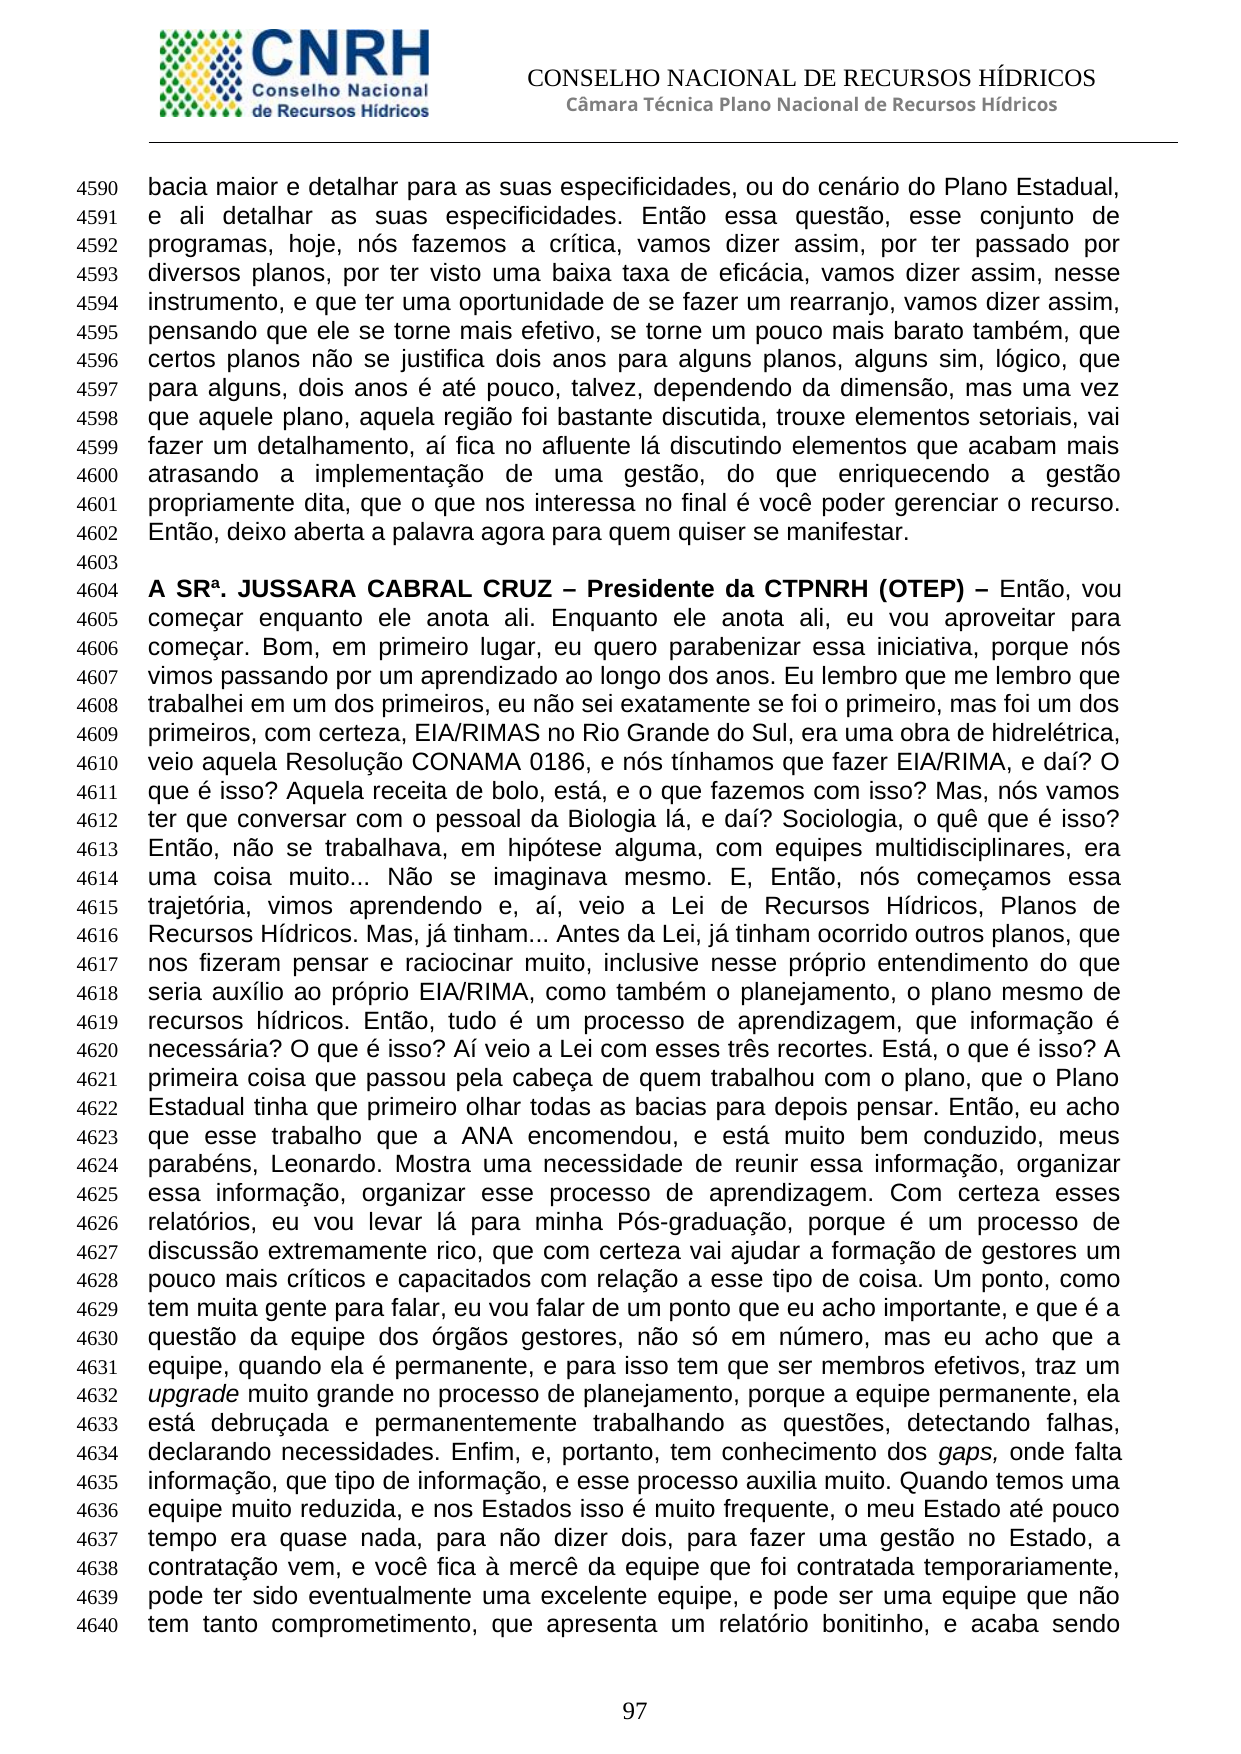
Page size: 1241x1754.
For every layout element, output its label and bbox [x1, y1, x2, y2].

picture [159, 29, 429, 117]
text [148, 172, 1122, 546]
text [148, 574, 1122, 1638]
